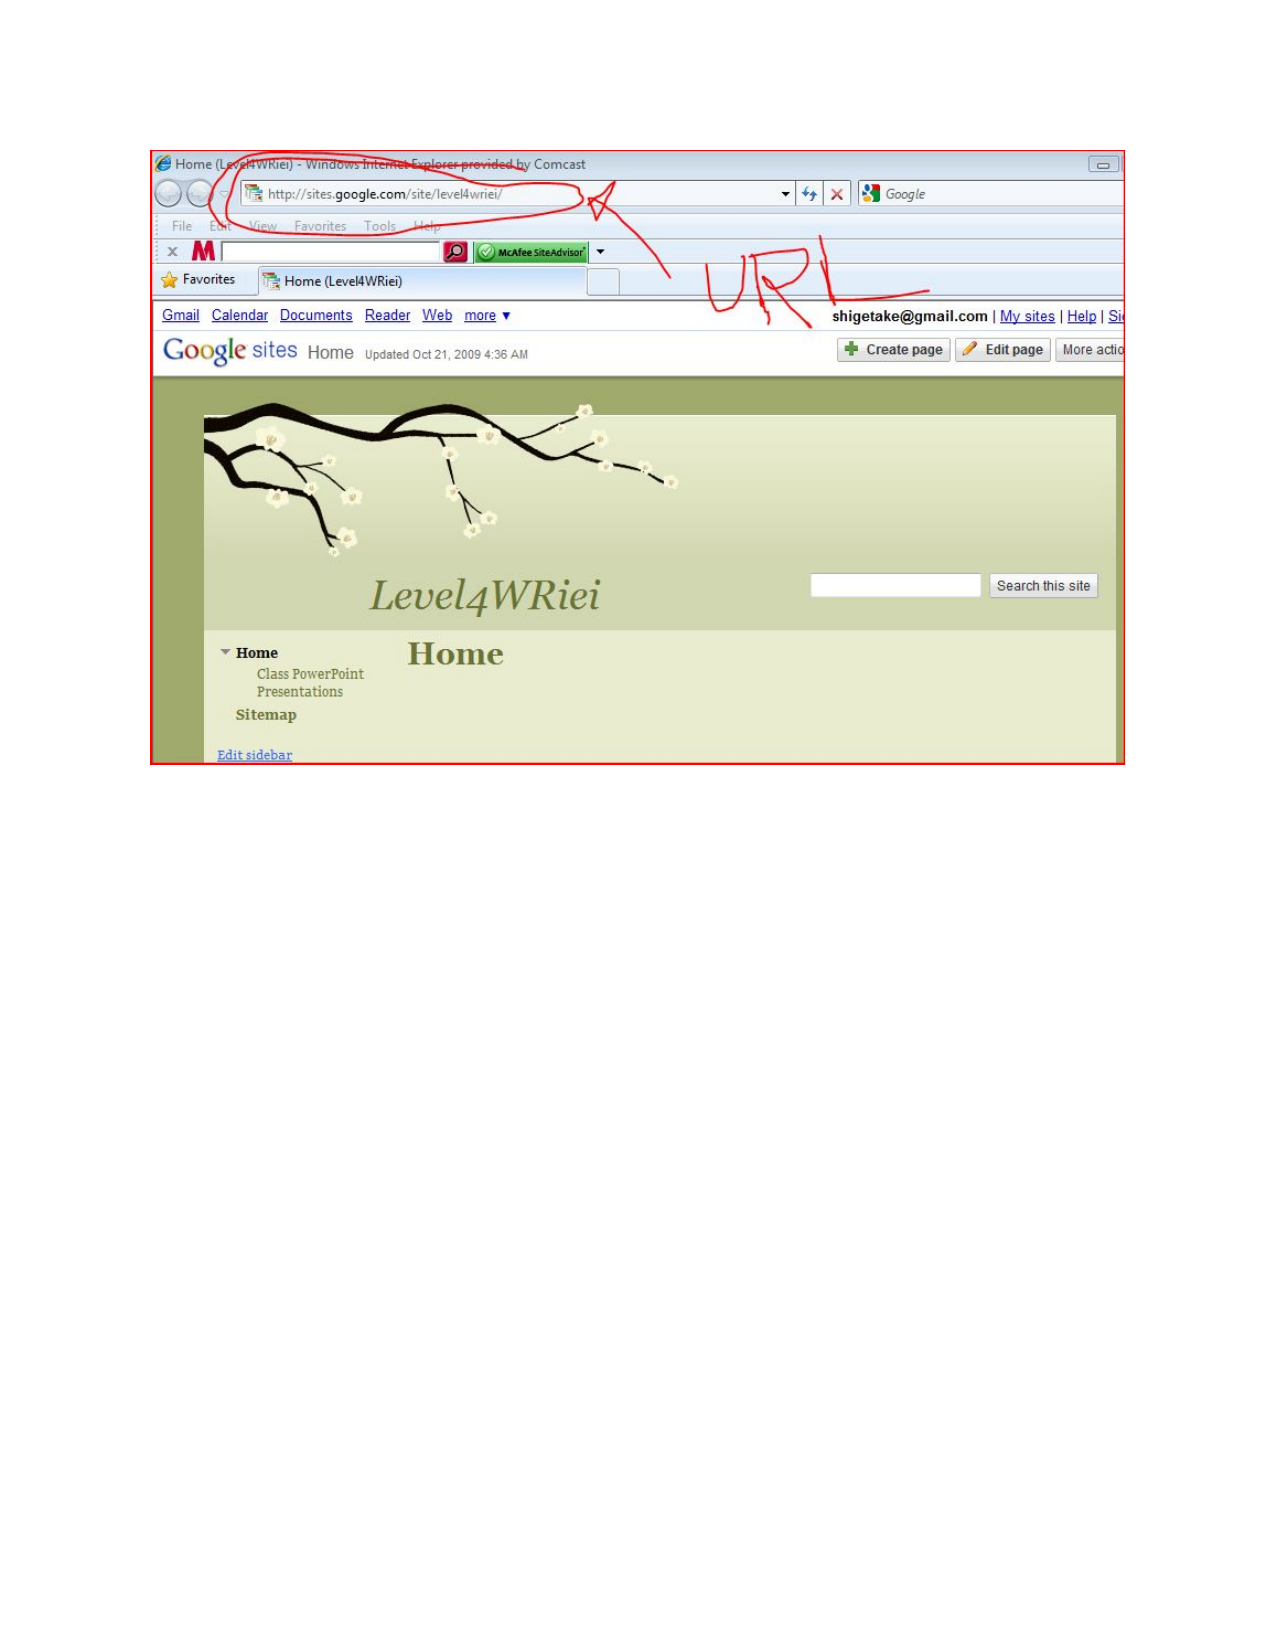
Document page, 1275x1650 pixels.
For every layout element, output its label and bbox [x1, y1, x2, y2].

picture [150, 150, 1125, 765]
